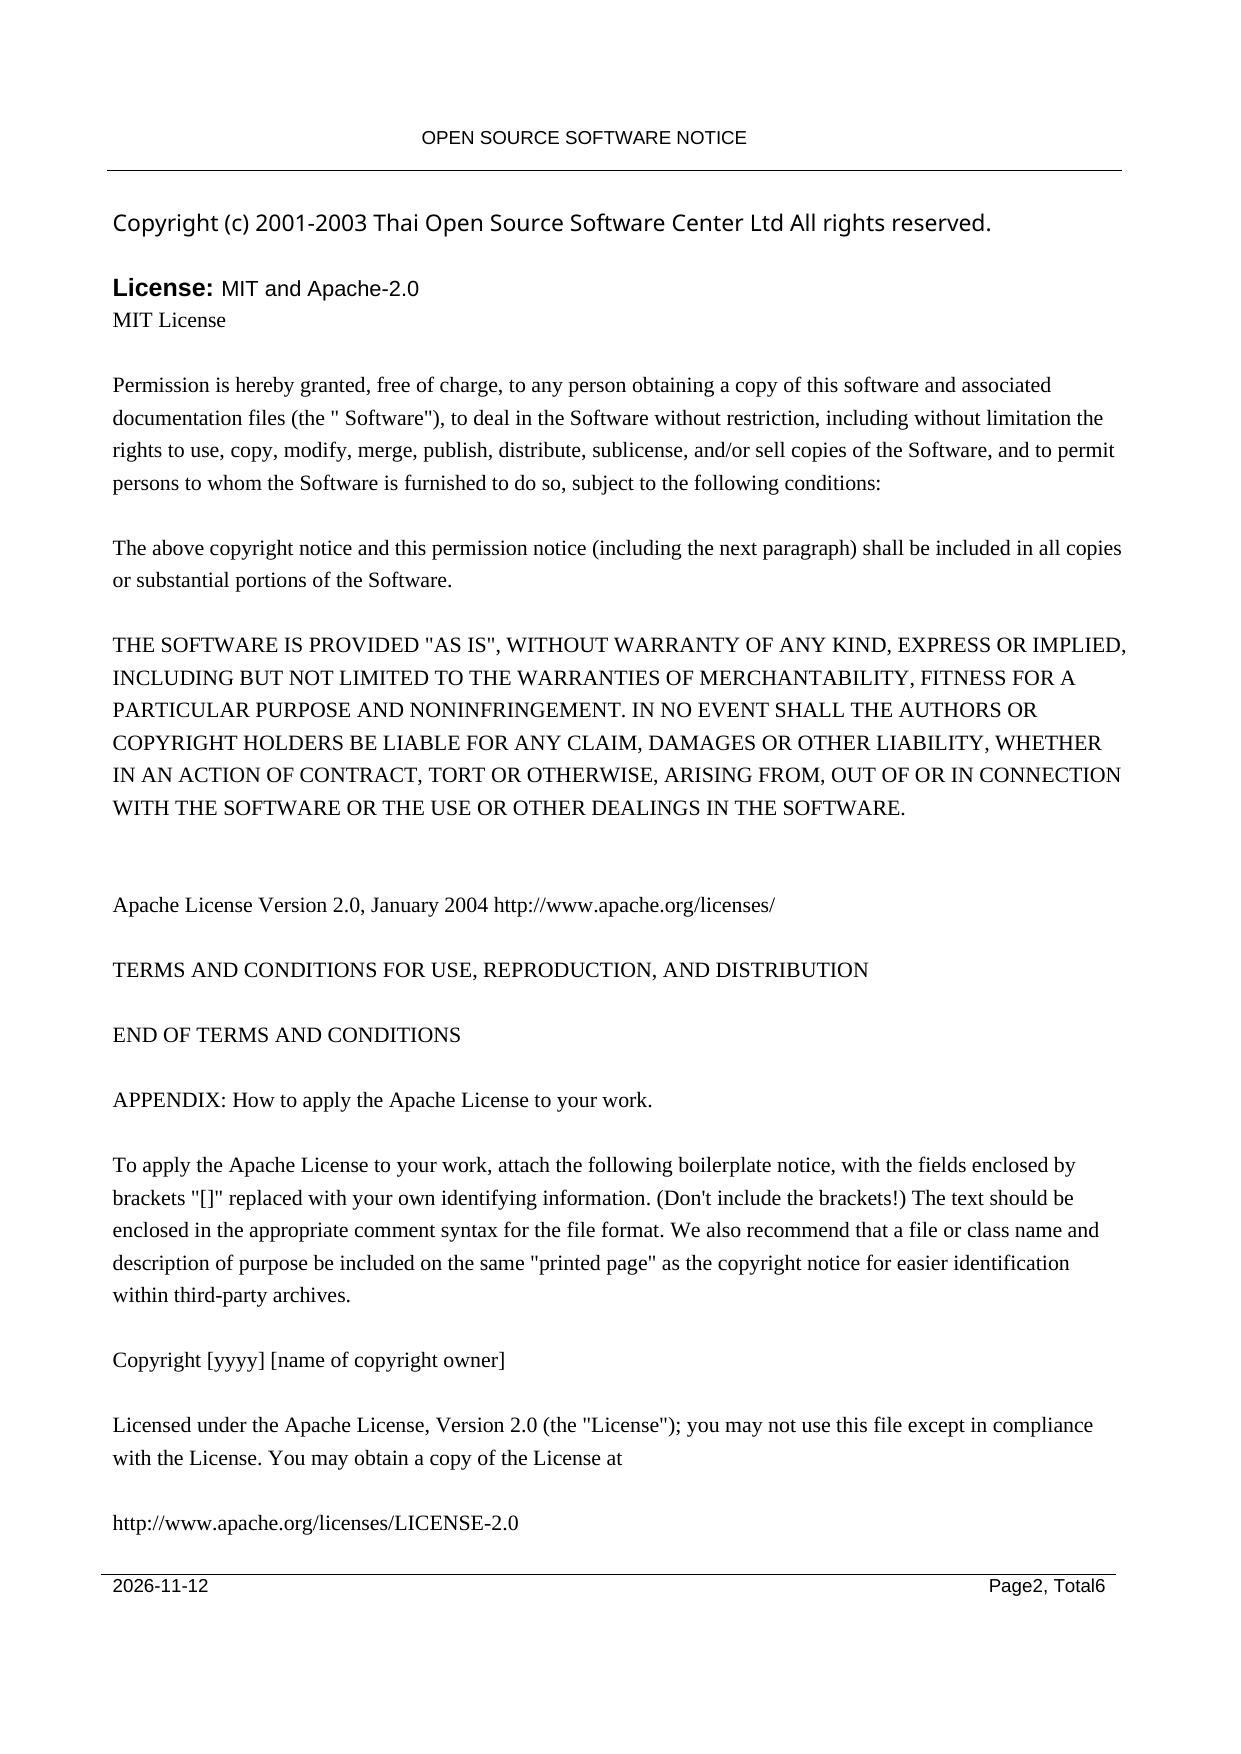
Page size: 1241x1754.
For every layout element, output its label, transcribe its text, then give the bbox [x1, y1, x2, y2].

text License: MIT and Apache-2.0 [112, 271, 1128, 304]
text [112, 206, 1128, 271]
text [112, 304, 1128, 1539]
